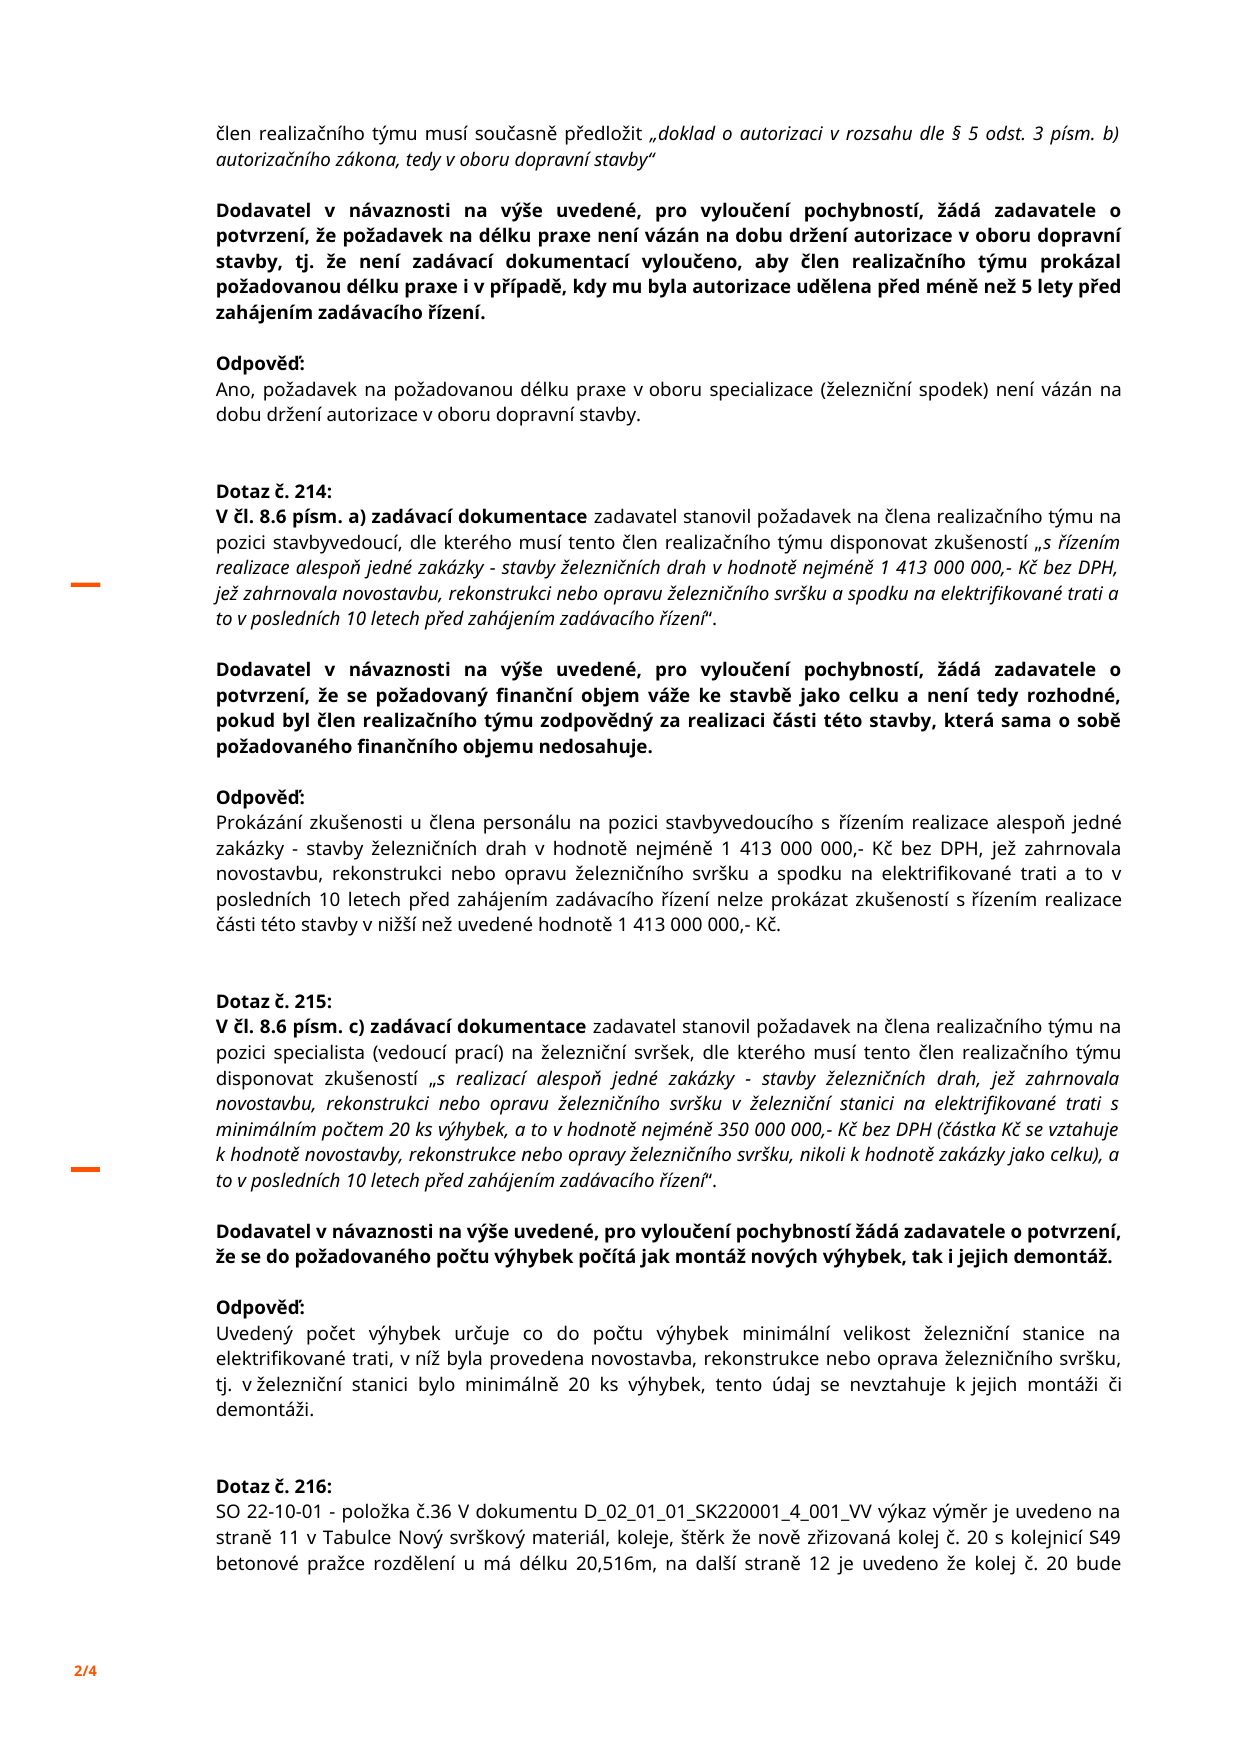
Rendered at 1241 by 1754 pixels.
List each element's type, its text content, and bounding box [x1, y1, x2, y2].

text Ano, požadavek na požadovanou délku praxe v oboru specializace (železniční spodek) není vázán na dobu držení autorizace v oboru dopravní stavby. [216, 376, 1122, 427]
text Uvedený počet výhybek určuje co do počtu výhybek minimální velikost železniční stanice na elektrifikované trati, v níž byla provedena novostavba, rekonstrukce nebo oprava železničního svršku, tj. v železniční stanici bylo minimálně 20 ks výhybek, tento údaj se nevztahuje k jejich montáži či demontáži. [216, 1320, 1122, 1422]
text Dotaz č. 216: [216, 1473, 1122, 1499]
text Dodavatel v návaznosti na výše uvedené, pro vyloučení pochybností, žádá zadavatele o potvrzení, že se požadovaný finanční objem váže ke stavbě jako celku a není tedy rozhodné, pokud byl člen realizačního týmu zodpovědný za realizaci části této stavby, která sama o sobě požadovaného finančního objemu nedosahuje. [216, 657, 1122, 759]
text Dodavatel v návaznosti na výše uvedené, pro vyloučení pochybností, žádá zadavatele o potvrzení, že požadavek na délku praxe není vázán na dobu držení autorizace v oboru dopravní stavby, tj. že není zadávací dokumentací vyloučeno, aby člen realizačního týmu prokázal požadovanou délku praxe i v případě, kdy mu byla autorizace udělena před méně než 5 lety před zahájením zadávacího řízení. [216, 197, 1122, 325]
text Dotaz č. 215: [216, 988, 1122, 1014]
text Odpověď: [216, 1294, 1122, 1320]
text V čl. 8.6 písm. c) zadávací dokumentace zadavatel stanovil požadavek na člena realizačního týmu na pozici specialista (vedoucí prací) na železniční svršek, dle kterého musí tento člen realizačního týmu disponovat zkušeností „s realizací alespoň jedné zakázky - stavby železničních drah, jež zahrnovala novostavbu, rekonstrukci nebo opravu železničního svršku v železniční stanici na elektrifikované trati s minimálním počtem 20 ks výhybek, a to v hodnotě nejméně 350 000 000,- Kč bez DPH (částka Kč se vztahuje k hodnotě novostavby, rekonstrukce nebo opravy železničního svršku, nikoli k hodnotě zakázky jako celku), a to v posledních 10 letech před zahájením zadávacího řízení“. [216, 1014, 1122, 1192]
text Odpověď: [216, 784, 1122, 810]
text Prokázání zkušenosti u člena personálu na pozici stavbyvedoucího s řízením realizace alespoň jedné zakázky - stavby železničních drah v hodnotě nejméně 1 413 000 000,- Kč bez DPH, jež zahrnovala novostavbu, rekonstrukci nebo opravu železničního svršku a spodku na elektrifikované trati a to v posledních 10 letech před zahájením zadávacího řízení nelze prokázat zkušeností s řízením realizace části této stavby v nižší než uvedené hodnotě 1 413 000 000,- Kč. [216, 810, 1122, 937]
text Dodavatel v návaznosti na výše uvedené, pro vyloučení pochybností žádá zadavatele o potvrzení, že se do požadovaného počtu výhybek počítá jak montáž nových výhybek, tak i jejich demontáž. [216, 1218, 1122, 1269]
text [216, 1499, 1122, 1575]
text Odpověď: [216, 350, 1122, 376]
text V čl. 8.6 písm. a) zadávací dokumentace zadavatel stanovil požadavek na člena realizačního týmu na pozici stavbyvedoucí, dle kterého musí tento člen realizačního týmu disponovat zkušeností „s řízením realizace alespoň jedné zakázky - stavby železničních drah v hodnotě nejméně 1 413 000 000,- Kč bez DPH, jež zahrnovala novostavbu, rekonstrukci nebo opravu železničního svršku a spodku na elektrifikované trati a to v posledních 10 letech před zahájením zadávacího řízení“. [216, 503, 1122, 631]
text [216, 121, 1122, 172]
text Dotaz č. 214: [216, 478, 1122, 503]
